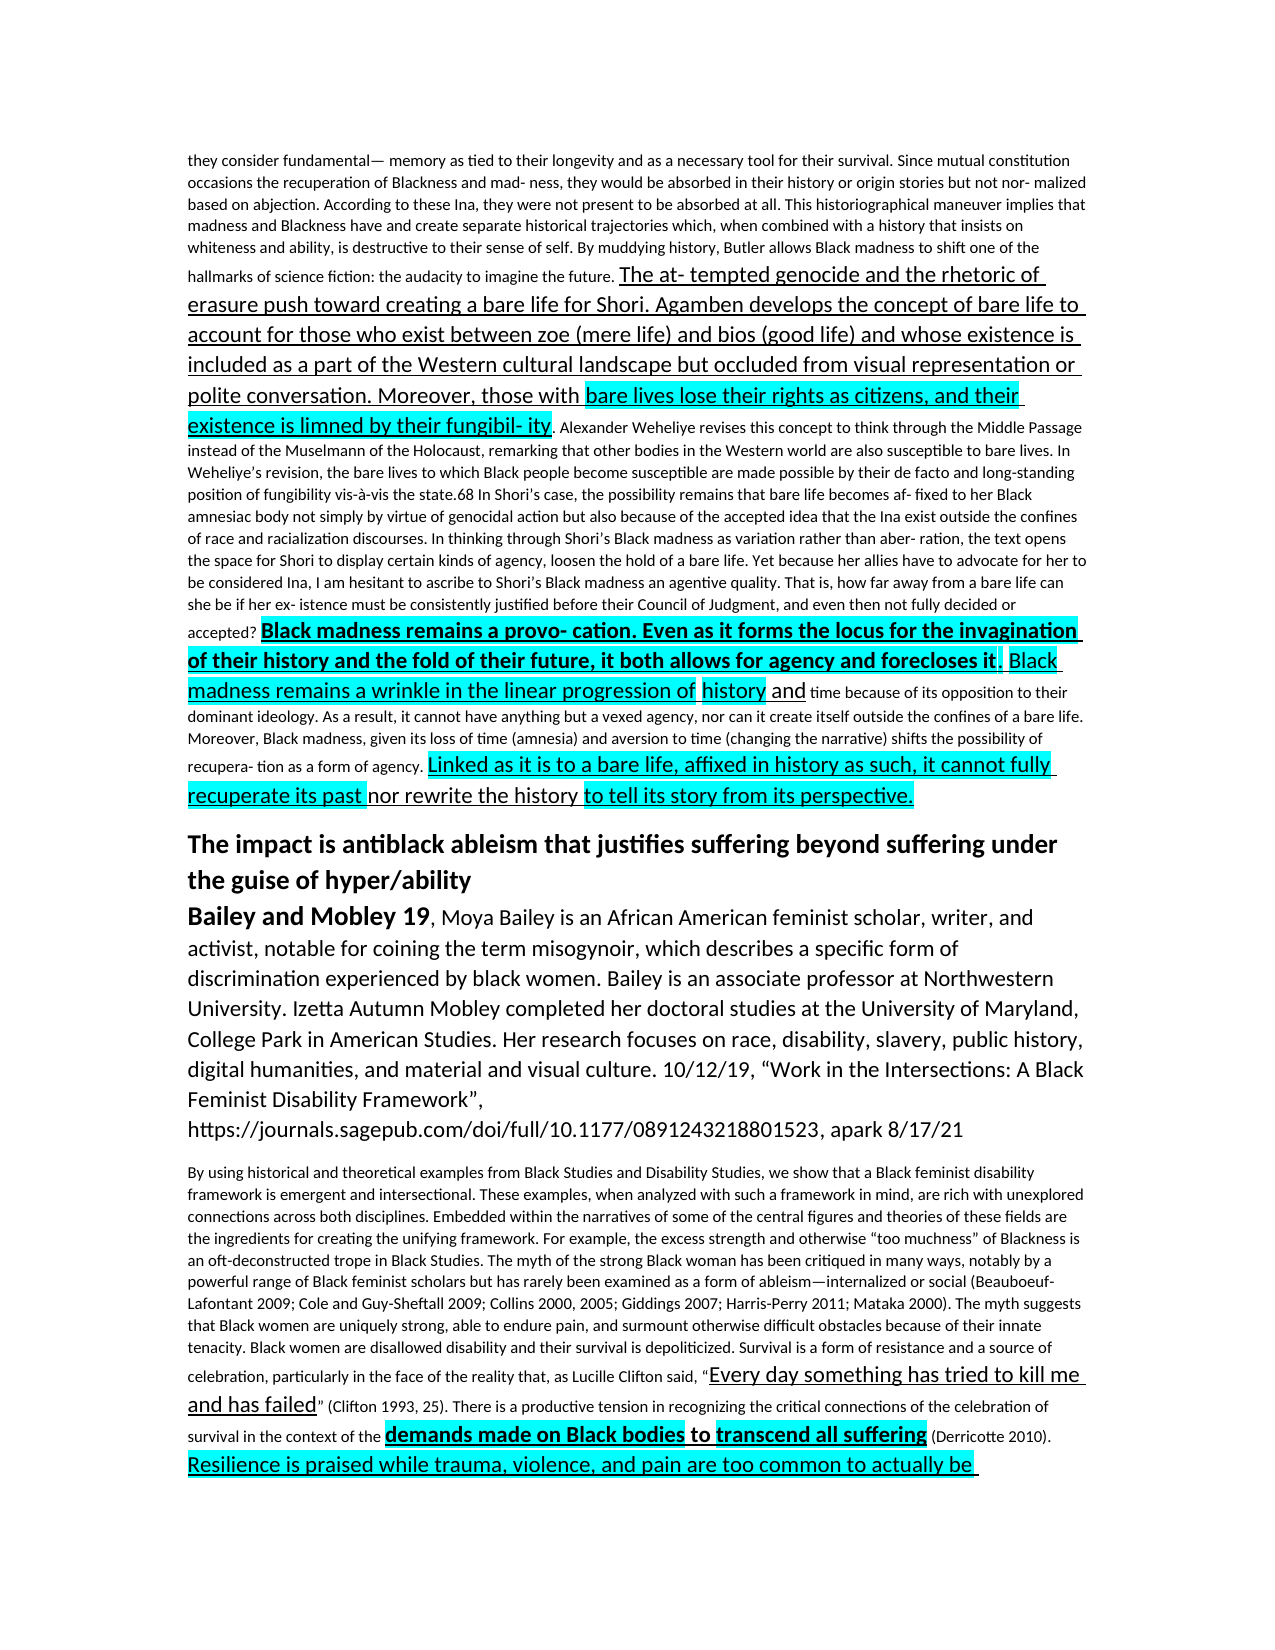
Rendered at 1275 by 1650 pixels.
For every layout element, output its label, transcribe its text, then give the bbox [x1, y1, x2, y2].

subtitle The impact is antiblack ableism that justifies suffering beyond suffering under the guise of hyper/ability [187, 828, 1087, 896]
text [187, 1162, 1087, 1478]
text Bailey and Mobley 19, Moya Bailey is an African American feminist scholar, writer, and activist, notable for coining the term misogynoir, which describes a specific form of discrimination experienced by black women. Bailey is an associate professor at Northwestern University. Izetta Autumn Mobley completed her doctoral studies at the University of Maryland, College Park in American Studies. Her research focuses on race, disability, slavery, public history, digital humanities, and material and visual culture. 10/12/19, “Work in the Intersections: A Black Feminist Disability Framework”, https://journals.sagepub.com/doi/full/10.1177/0891243218801523, apark 8/17/21 [187, 899, 1087, 1143]
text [187, 150, 1087, 809]
